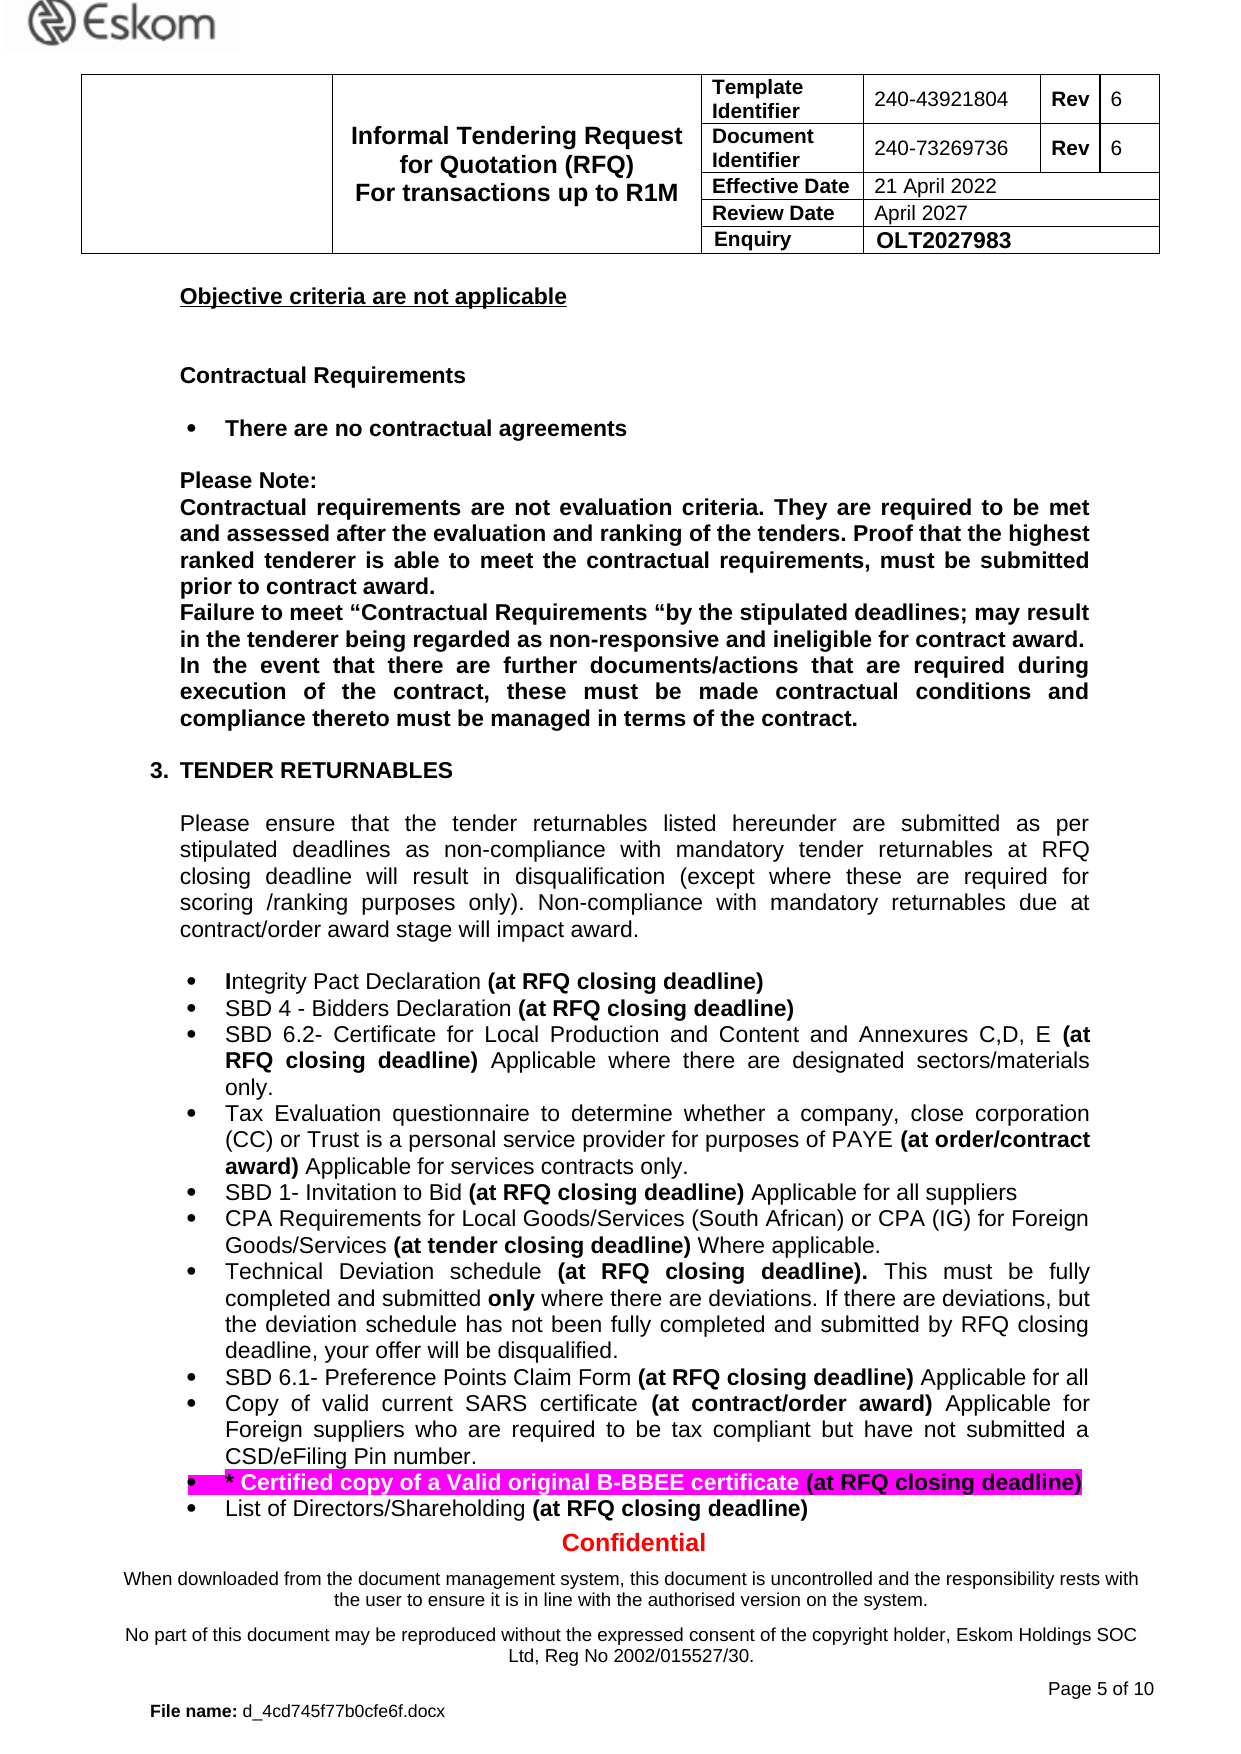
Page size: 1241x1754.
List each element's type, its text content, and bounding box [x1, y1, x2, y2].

text Please ensure that the tender returnables listed hereunder are submitted as per stipulated deadlines as non-compliance with mandatory tender returnables at RFQ closing deadline will result in disqualification (except where these are required for scoring /ranking purposes only). Non-compliance with mandatory returnables due at contract/order award stage will impact award. [179, 810, 1090, 942]
text Please Note: [179, 467, 1090, 494]
text In the event that there are further documents/actions that are required during execution of the contract, these must be made contractual conditions and compliance thereto must be managed in terms of the contract. [179, 652, 1090, 731]
text Contractual Requirements [179, 362, 1090, 388]
list Copy of valid current SARS certificate (at contract/order award) Applicable for Foreign suppliers who are required to be tax compliant but have not submitted a CSD/eFiling Pin number. [187, 1390, 1090, 1469]
text Contractual requirements are not evaluation criteria. They are required to be met and assessed after the evaluation and ranking of the tenders. Proof that the highest ranked tenderer is able to meet the contractual requirements, must be submitted prior to contract award. [179, 494, 1090, 599]
list Tax Evaluation questionnaire to determine whether a company, close corporation (CC) or Trust is a personal service provider for purposes of PAYE (at order/contract award) Applicable for services contracts only. [187, 1100, 1090, 1179]
list There are no contractual agreements [187, 415, 1090, 441]
text Failure to meet “Contractual Requirements “by the stipulated deadlines; may result in the tenderer being regarded as non-responsive and ineligible for contract award. [179, 599, 1090, 652]
list SBD 6.2- Certificate for Local Production and Content and Annexures C,D, E (at RFQ closing deadline) Applicable where there are designated sectors/materials only. [187, 1021, 1090, 1100]
list CPA Requirements for Local Goods/Services (South African) or CPA (IG) for Foreign Goods/Services (at tender closing deadline) Where applicable. [187, 1205, 1090, 1258]
text Objective criteria are not applicable [179, 283, 1090, 309]
list Technical Deviation schedule (at RFQ closing deadline). This must be fully completed and submitted only where there are deviations. If there are deviations, but the deviation schedule has not been fully completed and submitted by RFQ closing deadline, your offer will be disqualified. [187, 1258, 1090, 1363]
list Integrity Pact Declaration (at RFQ closing deadline) [187, 968, 1090, 994]
list SBD 1- Invitation to Bid (at RFQ closing deadline) Applicable for all suppliers [187, 1179, 1090, 1205]
list List of Directors/Shareholding (at RFQ closing deadline) [187, 1495, 1090, 1522]
list SBD 4 - Bidders Declaration (at RFQ closing deadline) [187, 994, 1090, 1021]
list TENDER RETURNABLES [150, 757, 1090, 784]
list SBD 6.1- Preference Points Claim Form (at RFQ closing deadline) Applicable for all [187, 1363, 1090, 1390]
